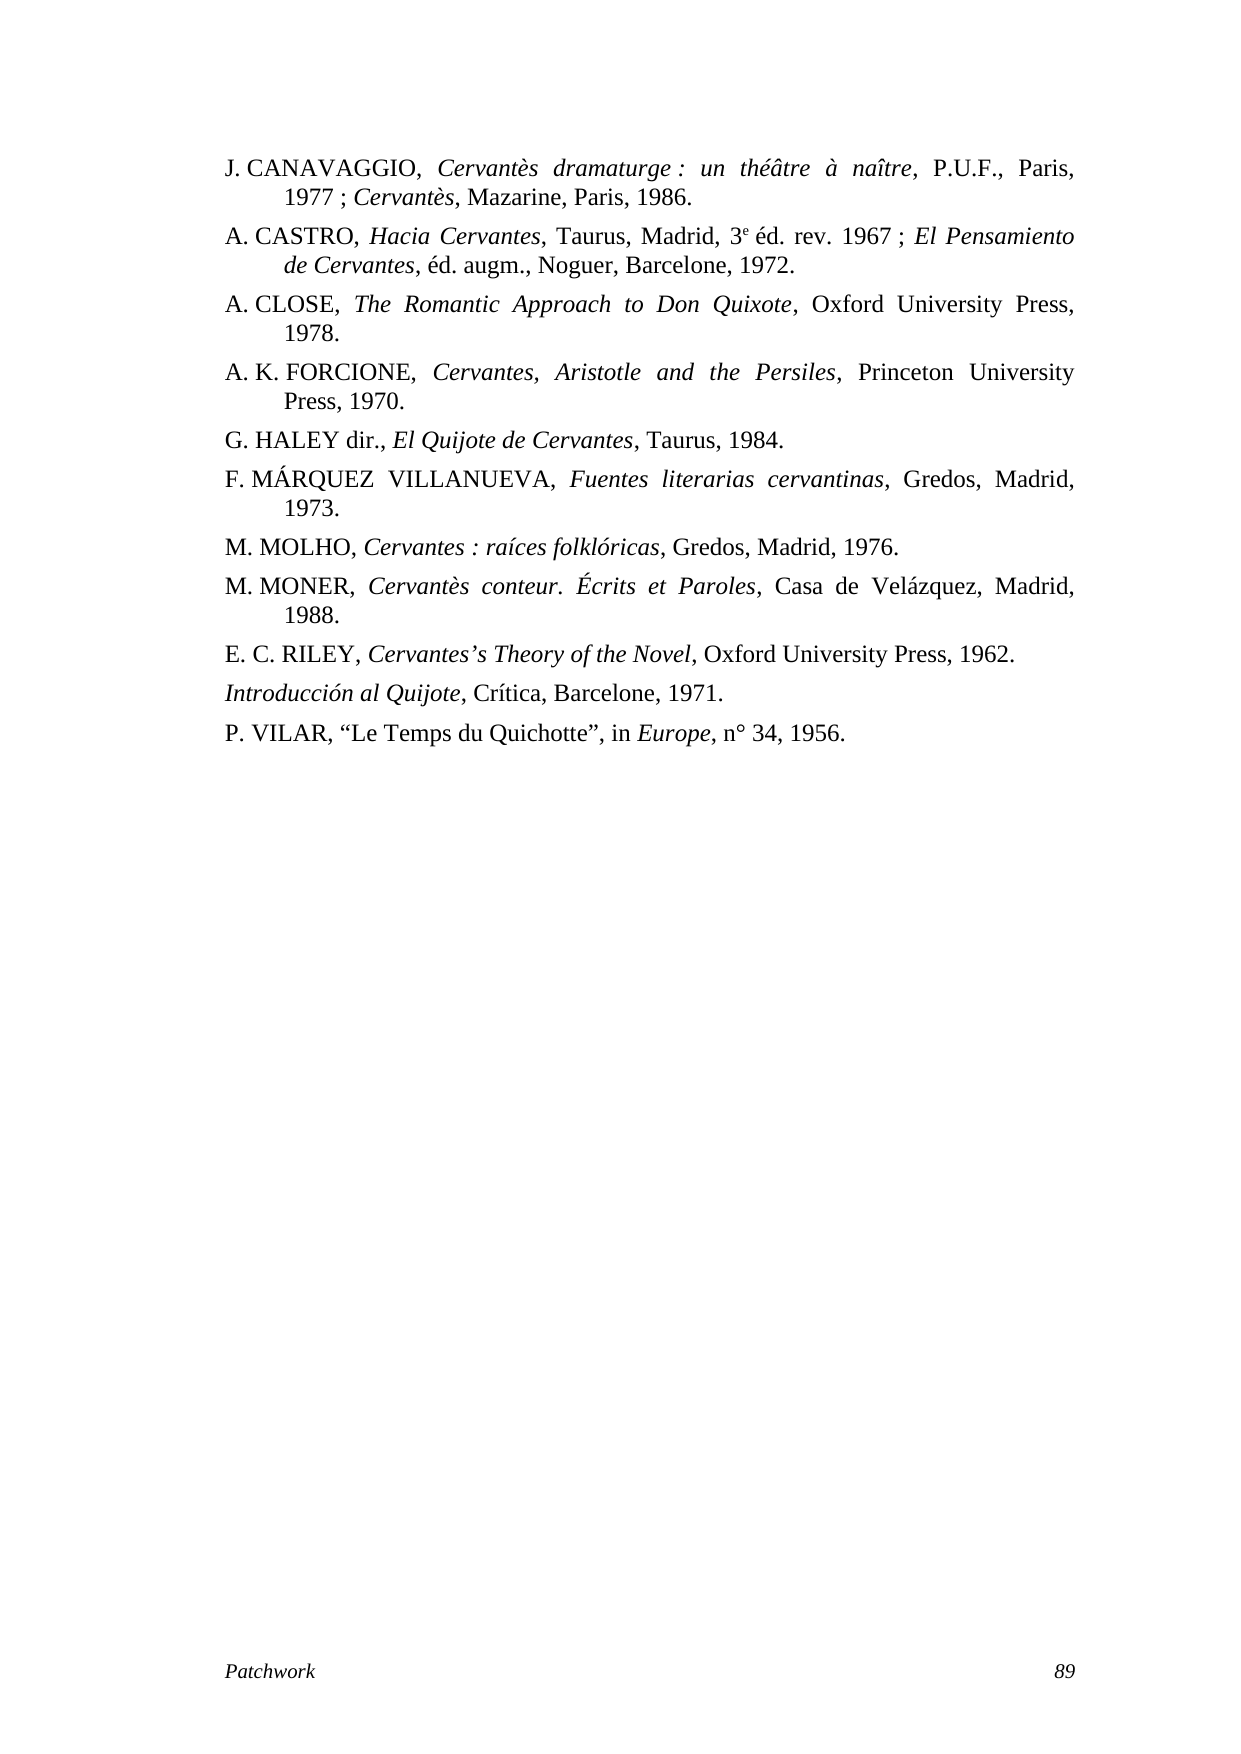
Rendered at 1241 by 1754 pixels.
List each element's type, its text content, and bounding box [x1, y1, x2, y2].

text Introducción al Quijote, Crítica, Barcelone, 1971. [224, 678, 1075, 707]
text J. CANAVAGGIO, Cervantès dramaturge : un théâtre à naître, P.U.F., Paris, 1977 ; Cervantès, Mazarine, Paris, 1986. [224, 153, 1075, 211]
text M. MOLHO, Cervantes : raíces folklóricas, Gredos, Madrid, 1976. [224, 532, 1075, 561]
text A. CLOSE, The Romantic Approach to Don Quixote, Oxford University Press, 1978. [224, 289, 1075, 347]
text A. CASTRO, Hacia Cervantes, Taurus, Madrid, 3e éd. rev. 1967 ; El Pensamiento de Cervantes, éd. augm., Noguer, Barcelone, 1972. [224, 221, 1075, 279]
text P. VILAR, “Le Temps du Quichotte”, in Europe, n° 34, 1956. [224, 718, 1075, 746]
text M. MONER, Cervantès conteur. Écrits et Paroles, Casa de Velázquez, Madrid, 1988. [224, 571, 1075, 629]
text A. K. FORCIONE, Cervantes, Aristotle and the Persiles, Princeton University Press, 1970. [224, 357, 1075, 415]
text E. C. RILEY, Cervantes’s Theory of the Novel, Oxford University Press, 1962. [224, 639, 1075, 668]
text F. MÁRQUEZ VILLANUEVA, Fuentes literarias cervantinas, Gredos, Madrid, 1973. [224, 464, 1075, 522]
text G. HALEY dir., El Quijote de Cervantes, Taurus, 1984. [224, 425, 1075, 454]
